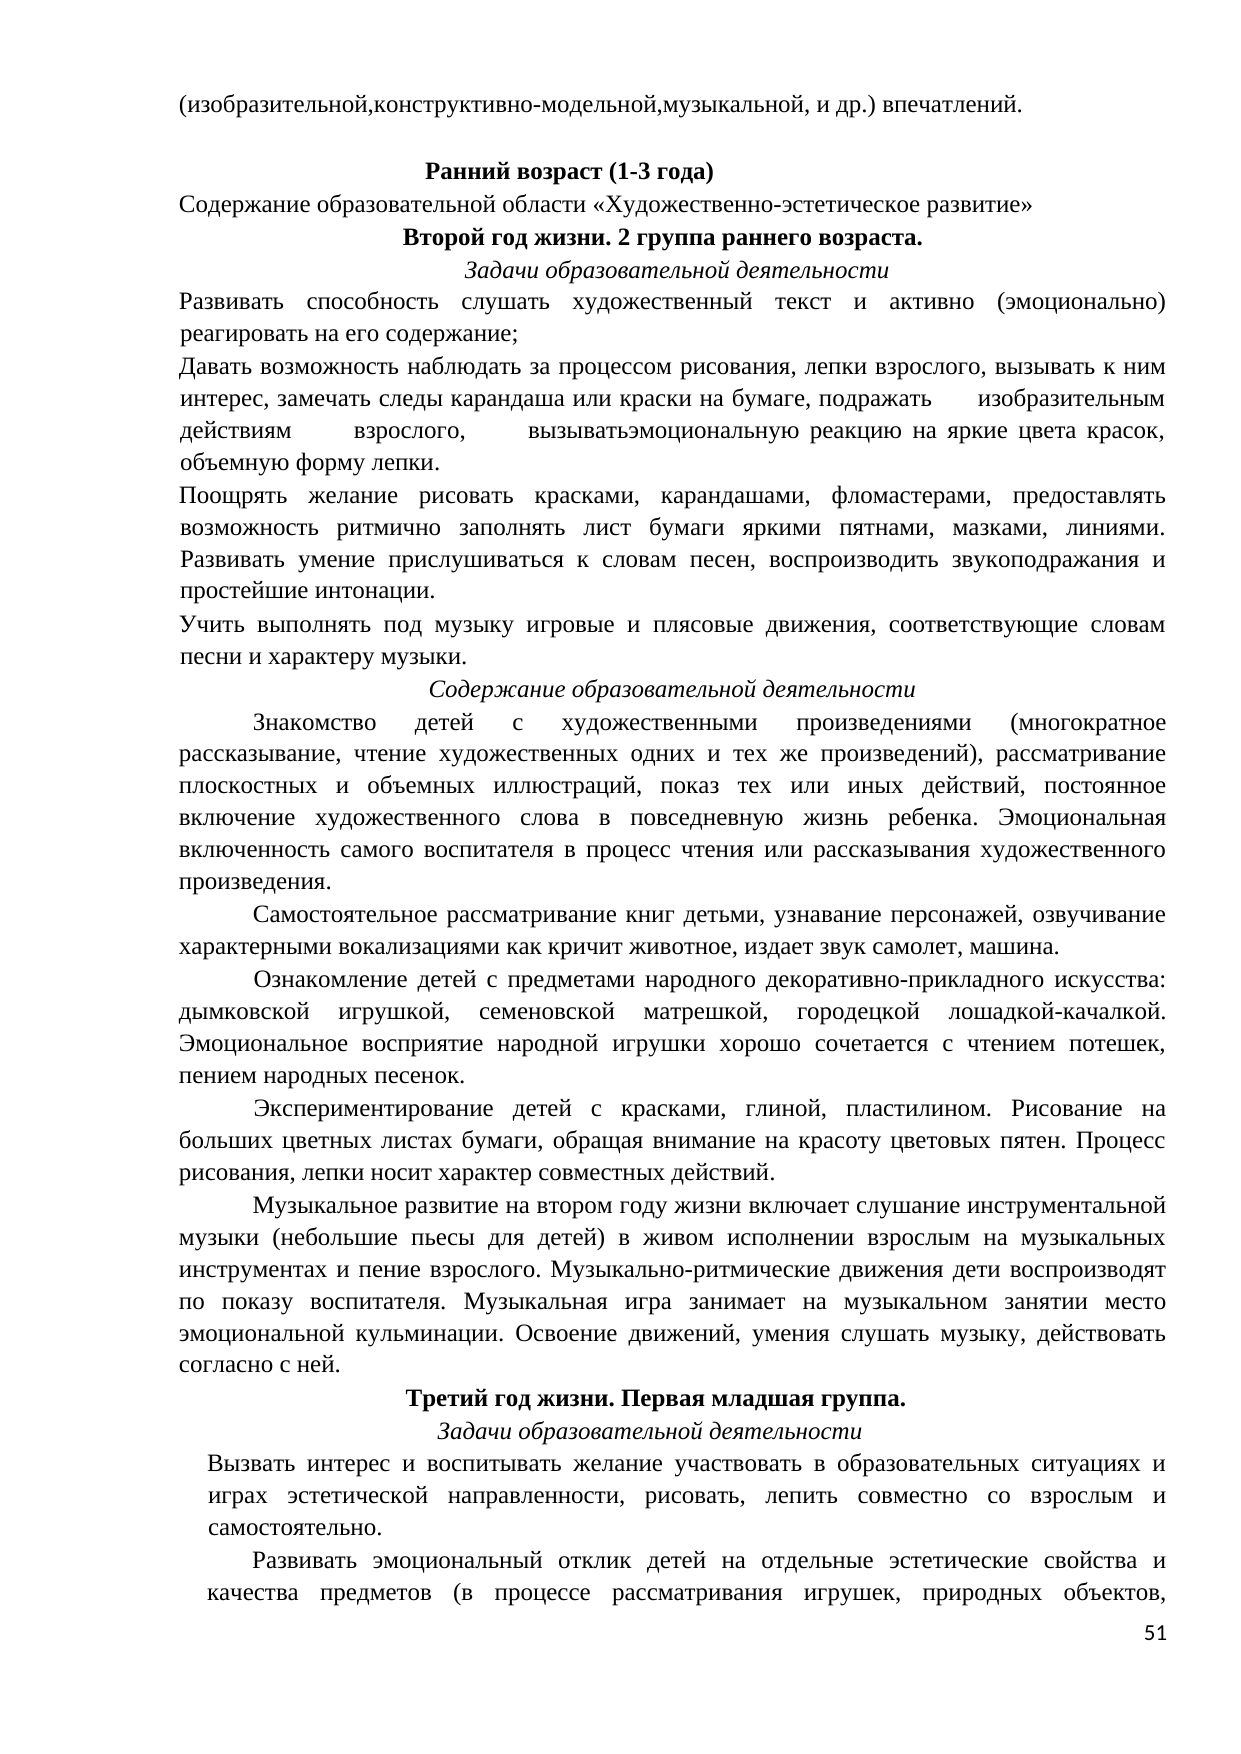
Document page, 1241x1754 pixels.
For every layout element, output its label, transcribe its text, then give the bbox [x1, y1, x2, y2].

text Задачи образовательной деятельности [437, 1416, 1173, 1444]
text Содержание образовательной области «Художественно-эстетическое развитие» [179, 189, 1167, 218]
text Третий год жизни. Первая младшая группа. [405, 1383, 1173, 1412]
text (изобразительной,конструктивно-модельной,музыкальной, и др.) впечатлений. [179, 89, 1167, 117]
text Вызвать интерес и воспитывать желание участвовать в образовательных ситуациях и играх эстетической направленности, рисовать, лепить совместно со взрослым и самостоятельно. [207, 1448, 1167, 1541]
text Самостоятельное рассматривание книг детьми, узнавание персонажей, озвучивание характерными вокализациями как кричит животное, издает звук самолет, машина. [179, 899, 1167, 960]
text Экспериментирование детей с красками, глиной, пластилином. Рисование на больших цветных листах бумаги, обращая внимание на красоту цветовых пятен. Процесс рисования, лепки носит характер совместных действий. [179, 1093, 1167, 1186]
text Поощрять желание рисовать красками, карандашами, фломастерами, предоставлять возможность ритмично заполнять лист бумаги яркими пятнами, мазками, линиями. Развивать умение прислушиваться к словам песен, воспроизводить звукоподражания и простейшие интонации. [179, 480, 1167, 604]
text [207, 1545, 1167, 1606]
text Давать возможность наблюдать за процессом рисования, лепки взрослого, вызывать к ним интерес, замечать следы карандаша или краски на бумаге, подражать изобразительным действиям взрослого, вызыватьэмоциональную реакцию на яркие цвета красок, объемную форму лепки. [179, 351, 1167, 476]
text Музыкальное развитие на втором году жизни включает слушание инструментальной музыки (небольшие пьесы для детей) в живом исполнении взрослым на музыкальных инструментах и пение взрослого. Музыкально-ритмические движения дети воспроизводят по показу воспитателя. Музыкальная игра занимает на музыкальном занятии место эмоциональной кульминации. Освоение движений, умения слушать музыку, действовать согласно с ней. [179, 1190, 1167, 1378]
text Содержание образовательной деятельности [428, 674, 1173, 703]
text Ранний возраст (1-3 года) [425, 156, 1173, 185]
text Задачи образовательной деятельности [269, 255, 1084, 283]
text Развивать способность слушать художественный текст и активно (эмоционально) реагировать на его содержание; [179, 286, 1167, 347]
text Учить выполнять под музыку игровые и плясовые движения, соответствующие словам песни и характеру музыки. [179, 609, 1167, 669]
text Ознакомление детей с предметами народного декоративно-прикладного искусства: дымковской игрушкой, семеновской матрешкой, городецкой лошадкой-качалкой. Эмоциональное восприятие народной игрушки хорошо сочетается с чтением потешек, пением народных песенок. [179, 964, 1167, 1089]
text Второй год жизни. 2 группа раннего возраста. [244, 222, 1081, 251]
text Знакомство детей с художественными произведениями (многократное рассказывание, чтение художественных одних и тех же произведений), рассматривание плоскостных и объемных иллюстраций, показ тех или иных действий, постоянное включение художественного слова в повседневную жизнь ребенка. Эмоциональная включенность самого воспитателя в процесс чтения или рассказывания художественного произведения. [179, 707, 1167, 895]
